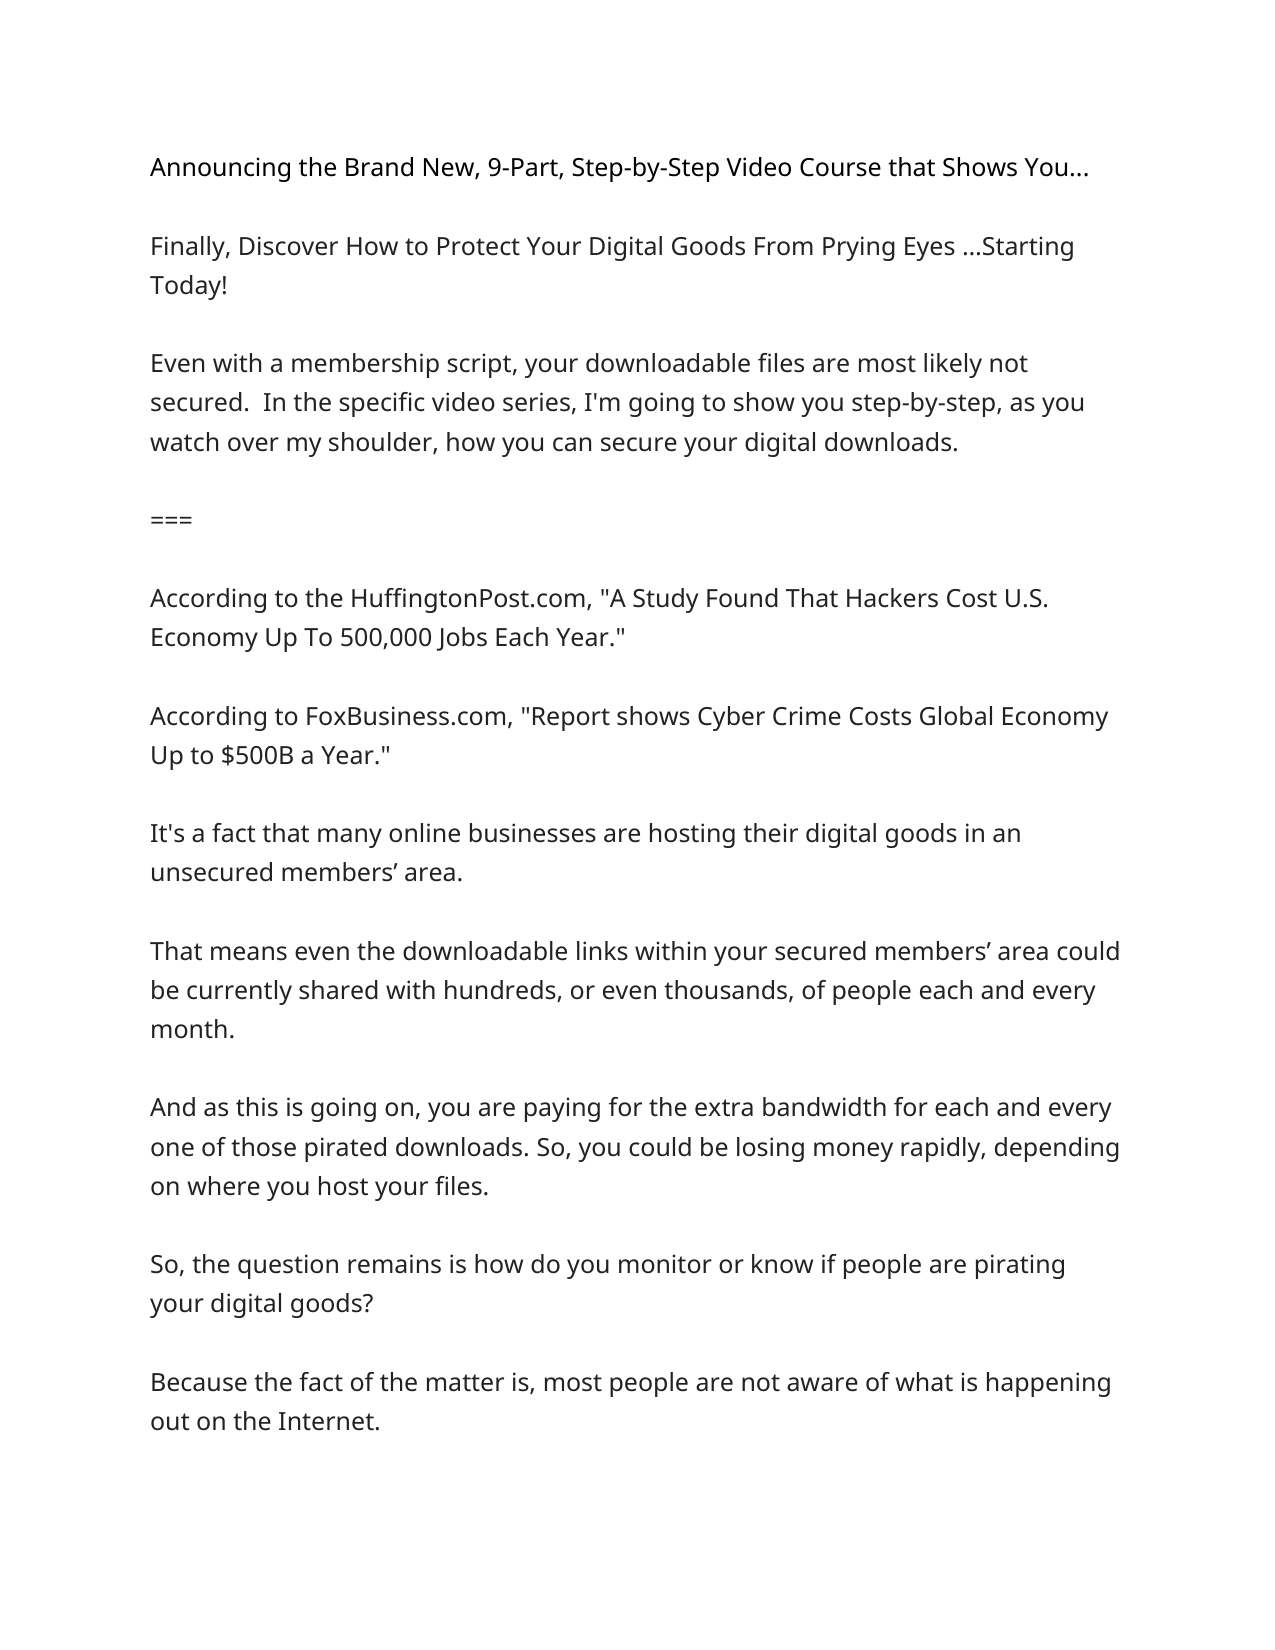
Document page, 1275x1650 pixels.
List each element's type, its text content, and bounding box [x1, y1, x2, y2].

text Even with a membership script, your downloadable files are most likely not secured. In the specific video series, I'm going to show you step-by-step, as you watch over my shoulder, how you can secure your digital downloads. === [150, 307, 1125, 537]
text Finally, Discover How to Protect Your Digital Goods From Prying Eyes …Starting Today! [150, 228, 1125, 302]
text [150, 581, 1125, 1477]
text Announcing the Brand New, 9-Part, Step-by-Step Video Course that Shows You... [150, 150, 1125, 184]
